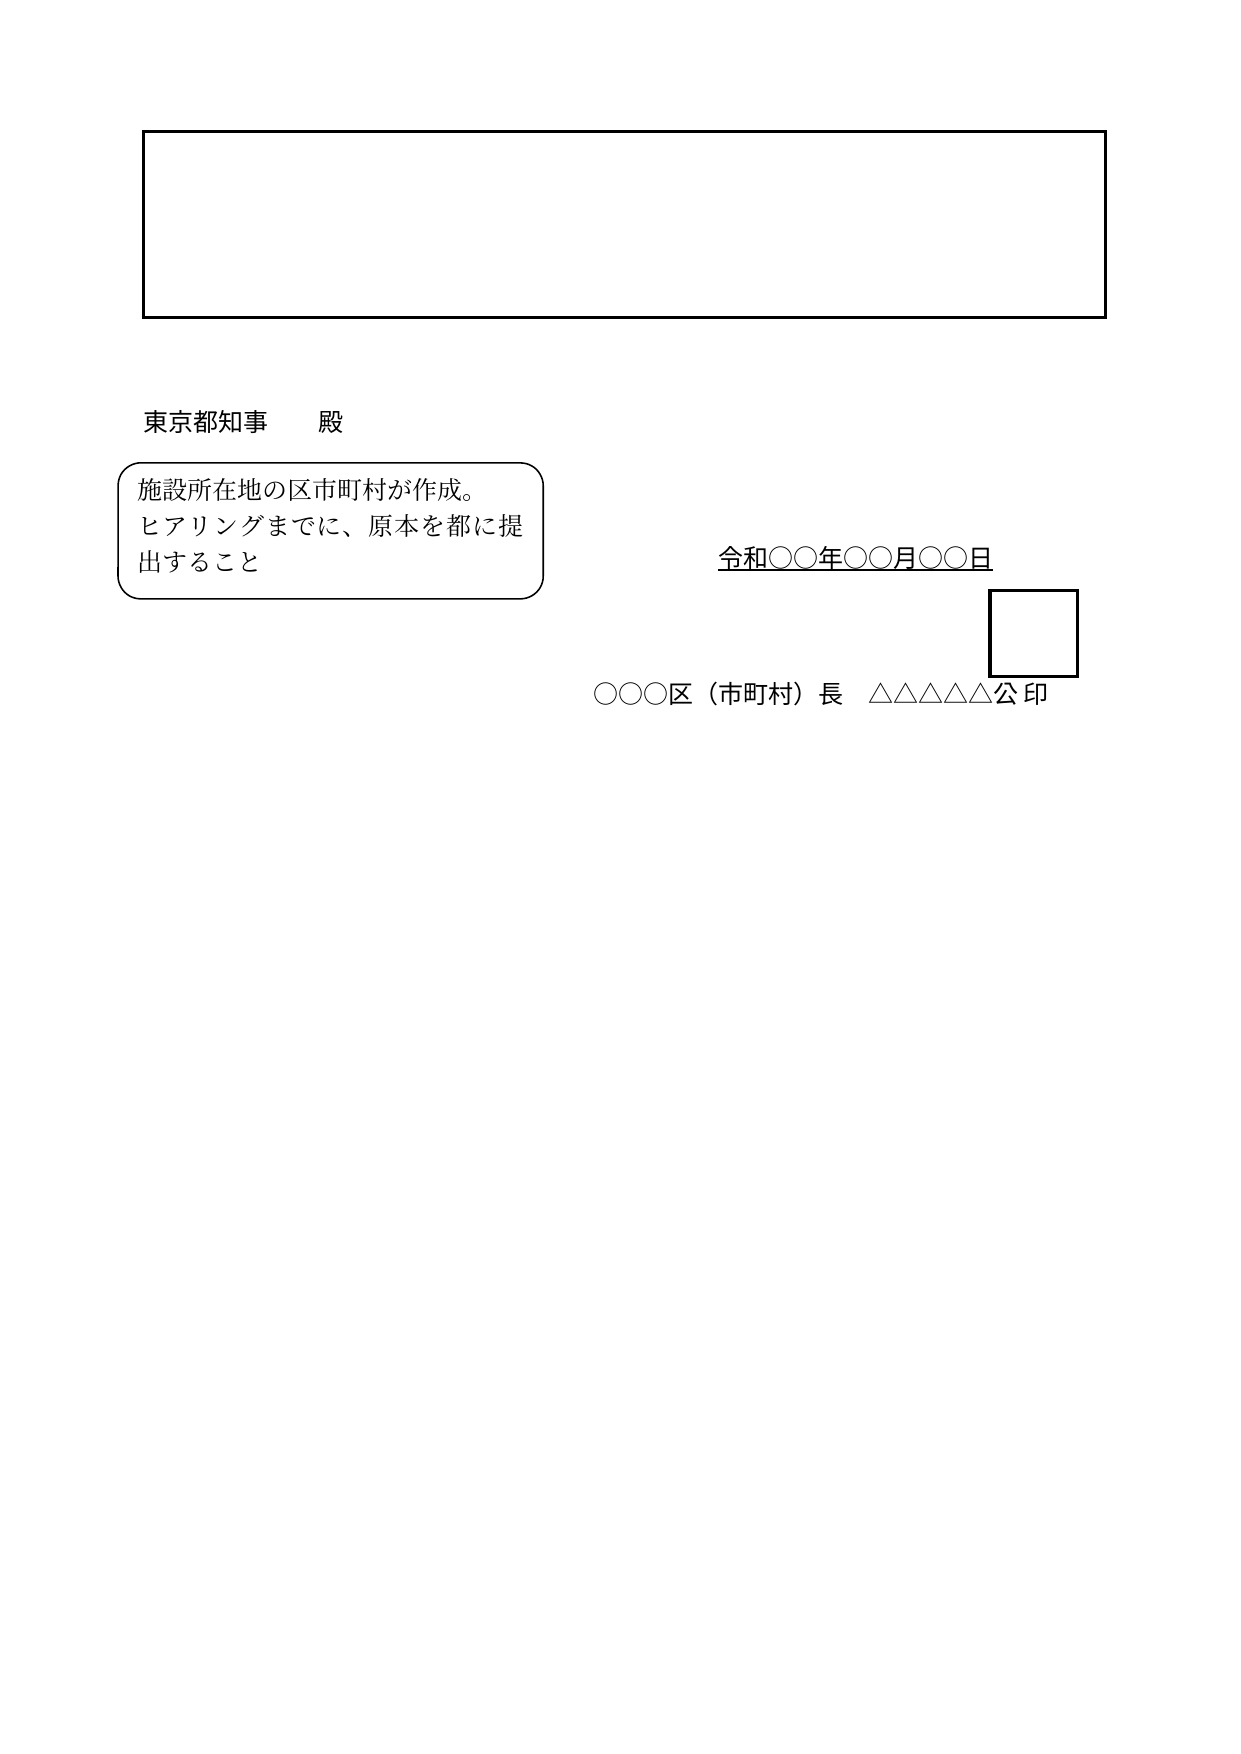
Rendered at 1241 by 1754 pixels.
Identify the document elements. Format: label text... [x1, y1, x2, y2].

table_cell [145, 133, 1104, 316]
text ○○○区（市町村）長 △△△△△公 印 [118, 658, 1122, 726]
text 令和○○年○○月○○日 [540, 523, 1122, 591]
text 東京都知事 殿 [118, 387, 1122, 455]
